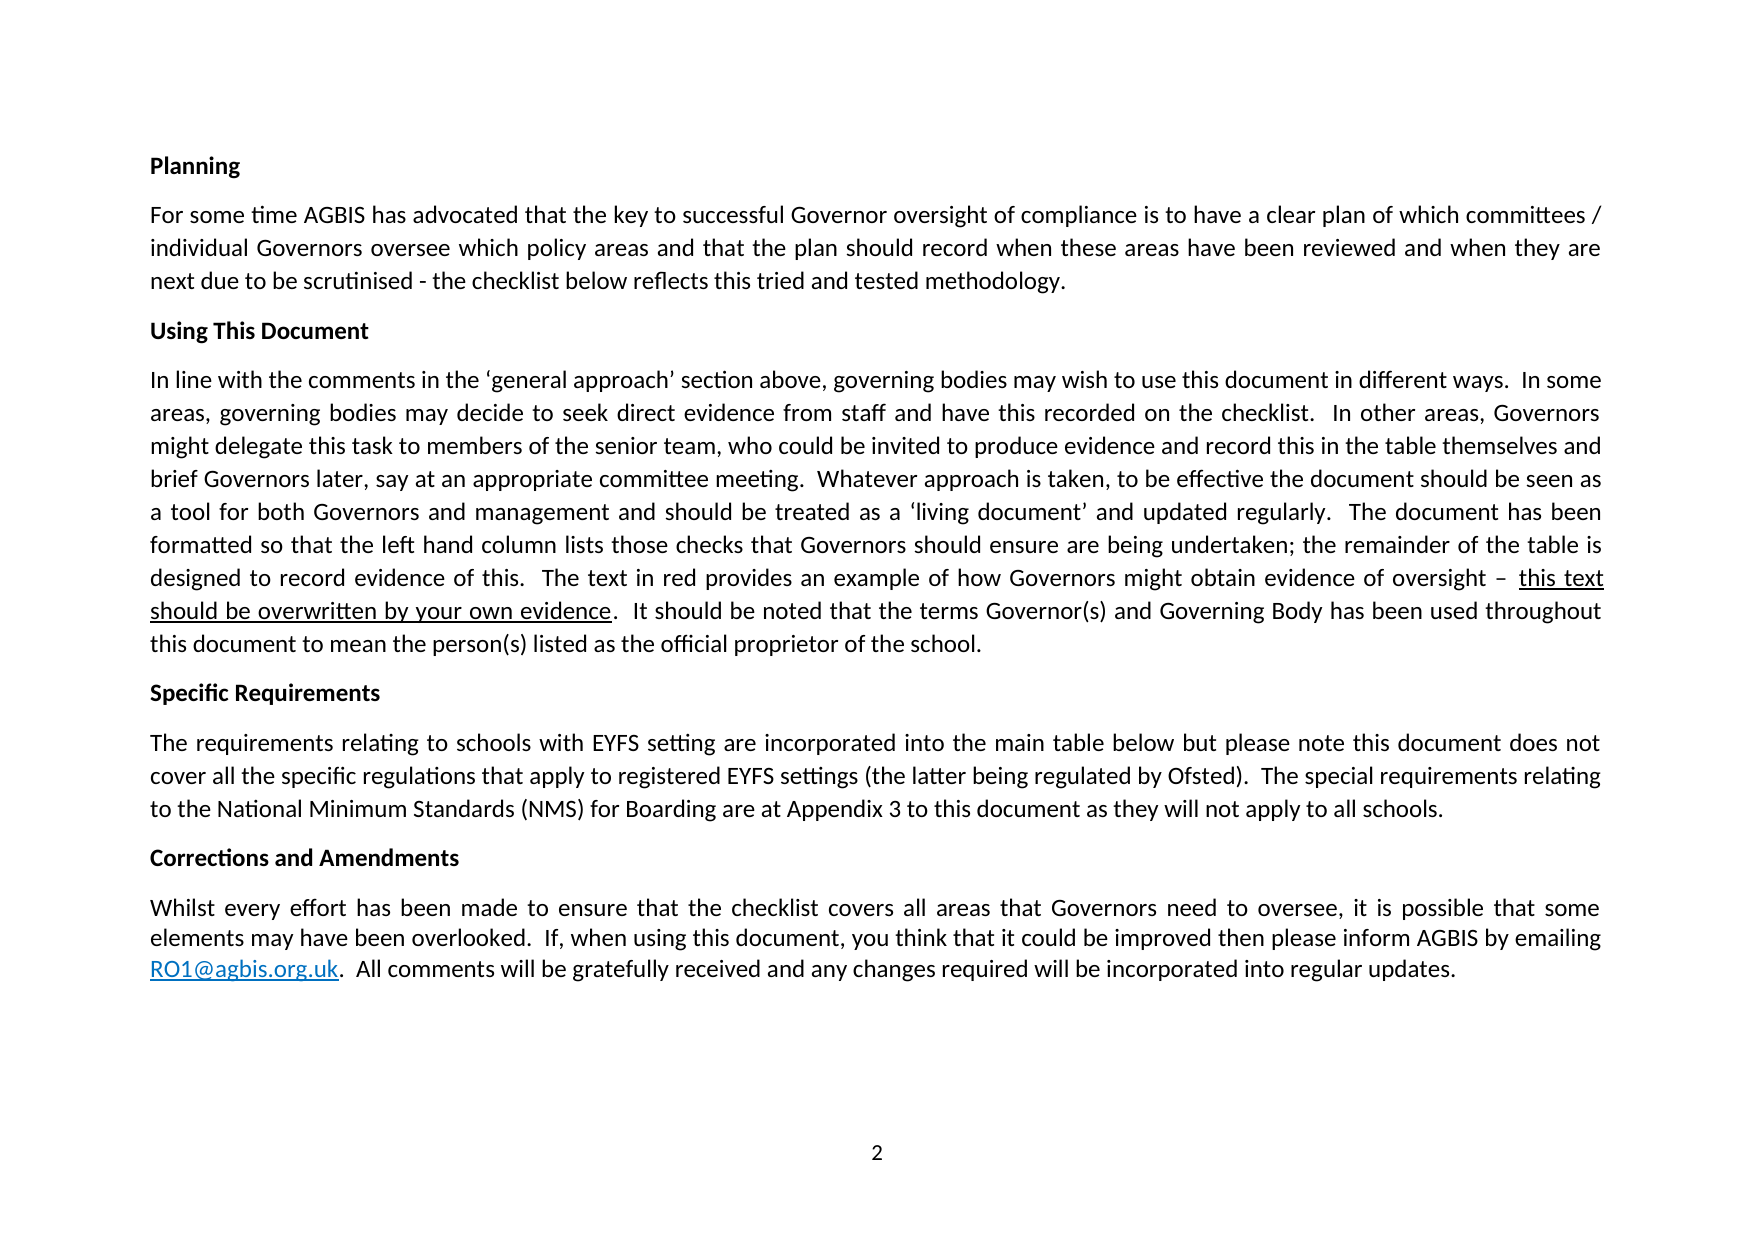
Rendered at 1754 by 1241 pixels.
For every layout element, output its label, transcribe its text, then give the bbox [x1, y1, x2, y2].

text Corrections and Amendments [150, 842, 1604, 873]
text Whilst every effort has been made to ensure that the checklist covers all areas that Governors need to oversee, it is possible that some elements may have been overlooked. If, when using this document, you think that it could be improved then please inform AGBIS by emailing RO1@agbis.org.uk. All comments will be gratefully received and any changes required will be incorporated into regular updates. [150, 892, 1604, 984]
text For some time AGBIS has advocated that the key to successful Governor oversight of compliance is to have a clear plan of which committees / individual Governors oversee which policy areas and that the plan should record when these areas have been reviewed and when they are next due to be scrutinised - the checklist below reflects this tried and tested methodology. [150, 199, 1604, 296]
text The requirements relating to schools with EYFS setting are incorporated into the main table below but please note this document does not cover all the specific regulations that apply to registered EYFS settings (the latter being regulated by Ofsted). The special requirements relating to the National Minimum Standards (NMS) for Boarding are at Appendix 3 to this document as they will not apply to all schools. [150, 727, 1604, 823]
text In line with the comments in the ‘general approach’ section above, governing bodies may wish to use this document in different ways. In some areas, governing bodies may decide to seek direct evidence from staff and have this recorded on the checklist. In other areas, Governors might delegate this task to members of the senior team, who could be invited to produce evidence and record this in the table themselves and brief Governors later, say at an appropriate committee meeting. Whatever approach is taken, to be effective the document should be seen as a tool for both Governors and management and should be treated as a ‘living document’ and updated regularly. The document has been formatted so that the left hand column lists those checks that Governors should ensure are being undertaken; the remainder of the table is designed to record evidence of this. The text in red provides an example of how Governors might obtain evidence of oversight – this text should be overwritten by your own evidence. It should be noted that the terms Governor(s) and Governing Body has been used throughout this document to mean the person(s) listed as the official proprietor of the school. [150, 364, 1604, 658]
text Using This Document [150, 315, 1604, 346]
text Specific Requirements [150, 677, 1604, 708]
text Planning [150, 150, 1604, 181]
